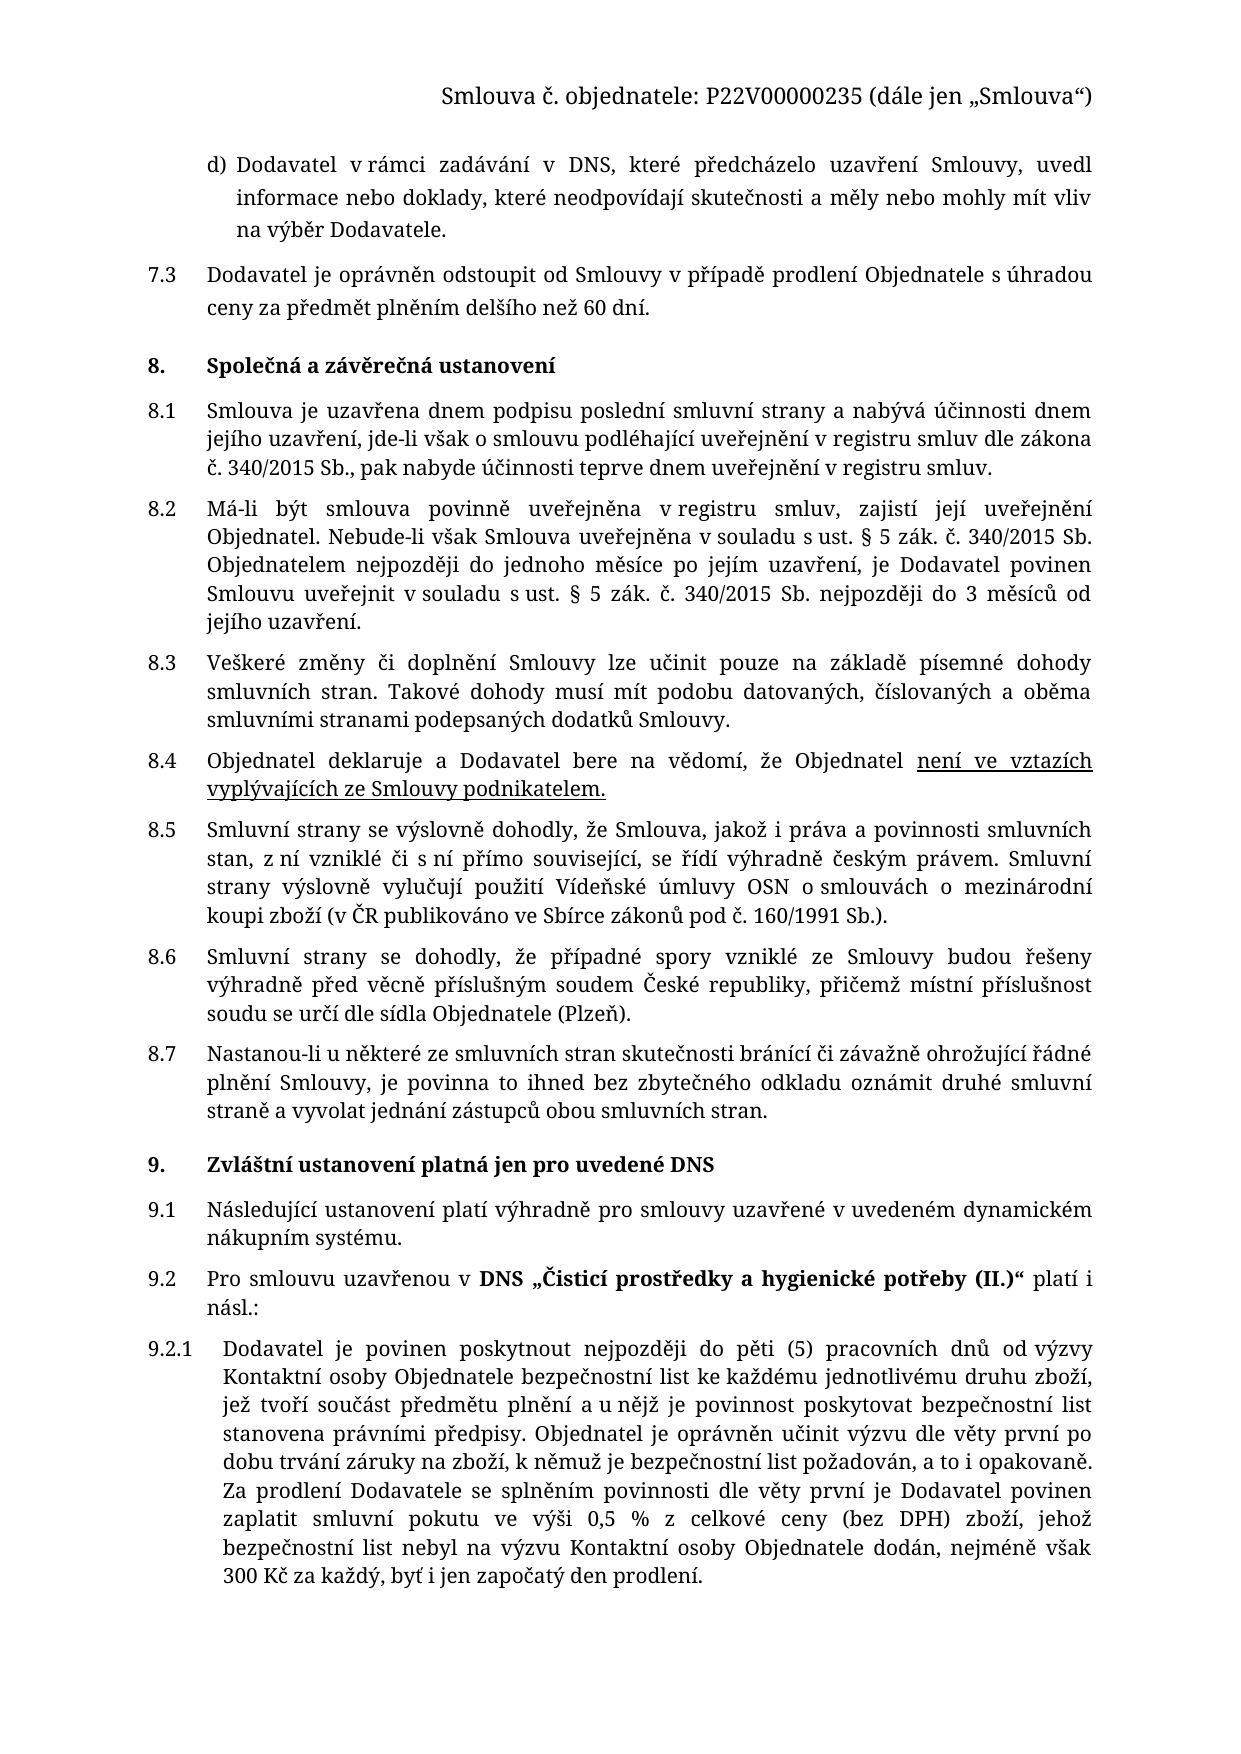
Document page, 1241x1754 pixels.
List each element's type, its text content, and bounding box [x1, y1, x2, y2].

list Smluvní strany se výslovně dohodly, že Smlouva, jakož i práva a povinnosti smluvních stan, z ní vzniklé či s ní přímo související, se řídí výhradně českým právem. Smluvní strany výslovně vylučují použití Vídeňské úmluvy OSN o smlouvách o mezinárodní koupi zboží (v ČR publikováno ve Sbírce zákonů pod č. 160/1991 Sb.). [148, 816, 1093, 929]
list Pro smlouvu uzavřenou v DNS „Čisticí prostředky a hygienické potřeby (II.)“ platí i násl.: [148, 1264, 1093, 1321]
list Dodavatel je oprávněn odstoupit od Smlouvy v případě prodlení Objednatele s úhradou ceny za předmět plněním delšího než 60 dní. [148, 261, 1093, 322]
list Zvláštní ustanovení platná jen pro uvedené DNS [148, 1150, 1093, 1178]
list Dodavatel v rámci zadávání v DNS, které předcházelo uzavření Smlouvy, uvedl informace nebo doklady, které neodpovídají skutečnosti a měly nebo mohly mít vliv na výběr Dodavatele. [207, 150, 1093, 244]
list Následující ustanovení platí výhradně pro smlouvy uzavřené v uvedeném dynamickém nákupním systému. [148, 1195, 1093, 1252]
list Dodavatel je povinen poskytnout nejpozději do pěti (5) pracovních dnů od výzvy Kontaktní osoby Objednatele bezpečnostní list ke každému jednotlivému druhu zboží, jež tvoří součást předmětu plnění a u nějž je povinnost poskytovat bezpečnostní list stanovena právními předpisy. Objednatel je oprávněn učinit výzvu dle věty první po dobu trvání záruky na zboží, k němuž je bezpečnostní list požadován, a to i opakovaně. Za prodlení Dodavatele se splněním povinnosti dle věty první je Dodavatel povinen zaplatit smluvní pokutu ve výši 0,5 % z celkové ceny (bez DPH) zboží, jehož bezpečnostní list nebyl na výzvu Kontaktní osoby Objednatele dodán, nejméně však 300 Kč za každý, byť i jen započatý den prodlení. [148, 1334, 1093, 1590]
list Má-li být smlouva povinně uveřejněna v registru smluv, zajistí její uveřejnění Objednatel. Nebude-li však Smlouva uveřejněna v souladu s ust. § 5 zák. č. 340/2015 Sb. Objednatelem nejpozději do jednoho měsíce po jejím uzavření, je Dodavatel povinen Smlouvu uveřejnit v souladu s ust. § 5 zák. č. 340/2015 Sb. nejpozději do 3 měsíců od jejího uzavření. [148, 494, 1093, 636]
list Smluvní strany se dohodly, že případné spory vzniklé ze Smlouvy budou řešeny výhradně před věcně příslušným soudem České republiky, přičemž místní příslušnost soudu se určí dle sídla Objednatele (Plzeň). [148, 942, 1093, 1027]
list Smlouva je uzavřena dnem podpisu poslední smluvní strany a nabývá účinnosti dnem jejího uzavření, jde-li však o smlouvu podléhající uveřejnění v registru smluv dle zákona č. 340/2015 Sb., pak nabyde účinnosti teprve dnem uveřejnění v registru smluv. [148, 396, 1093, 481]
list Společná a závěrečná ustanovení [148, 351, 1093, 379]
list Objednatel deklaruje a Dodavatel bere na vědomí, že Objednatel není ve vztazích vyplývajících ze Smlouvy podnikatelem. [148, 746, 1093, 803]
list Nastanou-li u některé ze smluvních stran skutečnosti bránící či závažně ohrožující řádné plnění Smlouvy, je povinna to ihned bez zbytečného odkladu oznámit druhé smluvní straně a vyvolat jednání zástupců obou smluvních stran. [148, 1039, 1093, 1125]
list Veškeré změny či doplnění Smlouvy lze učinit pouze na základě písemné dohody smluvních stran. Takové dohody musí mít podobu datovaných, číslovaných a oběma smluvními stranami podepsaných dodatků Smlouvy. [148, 648, 1093, 734]
